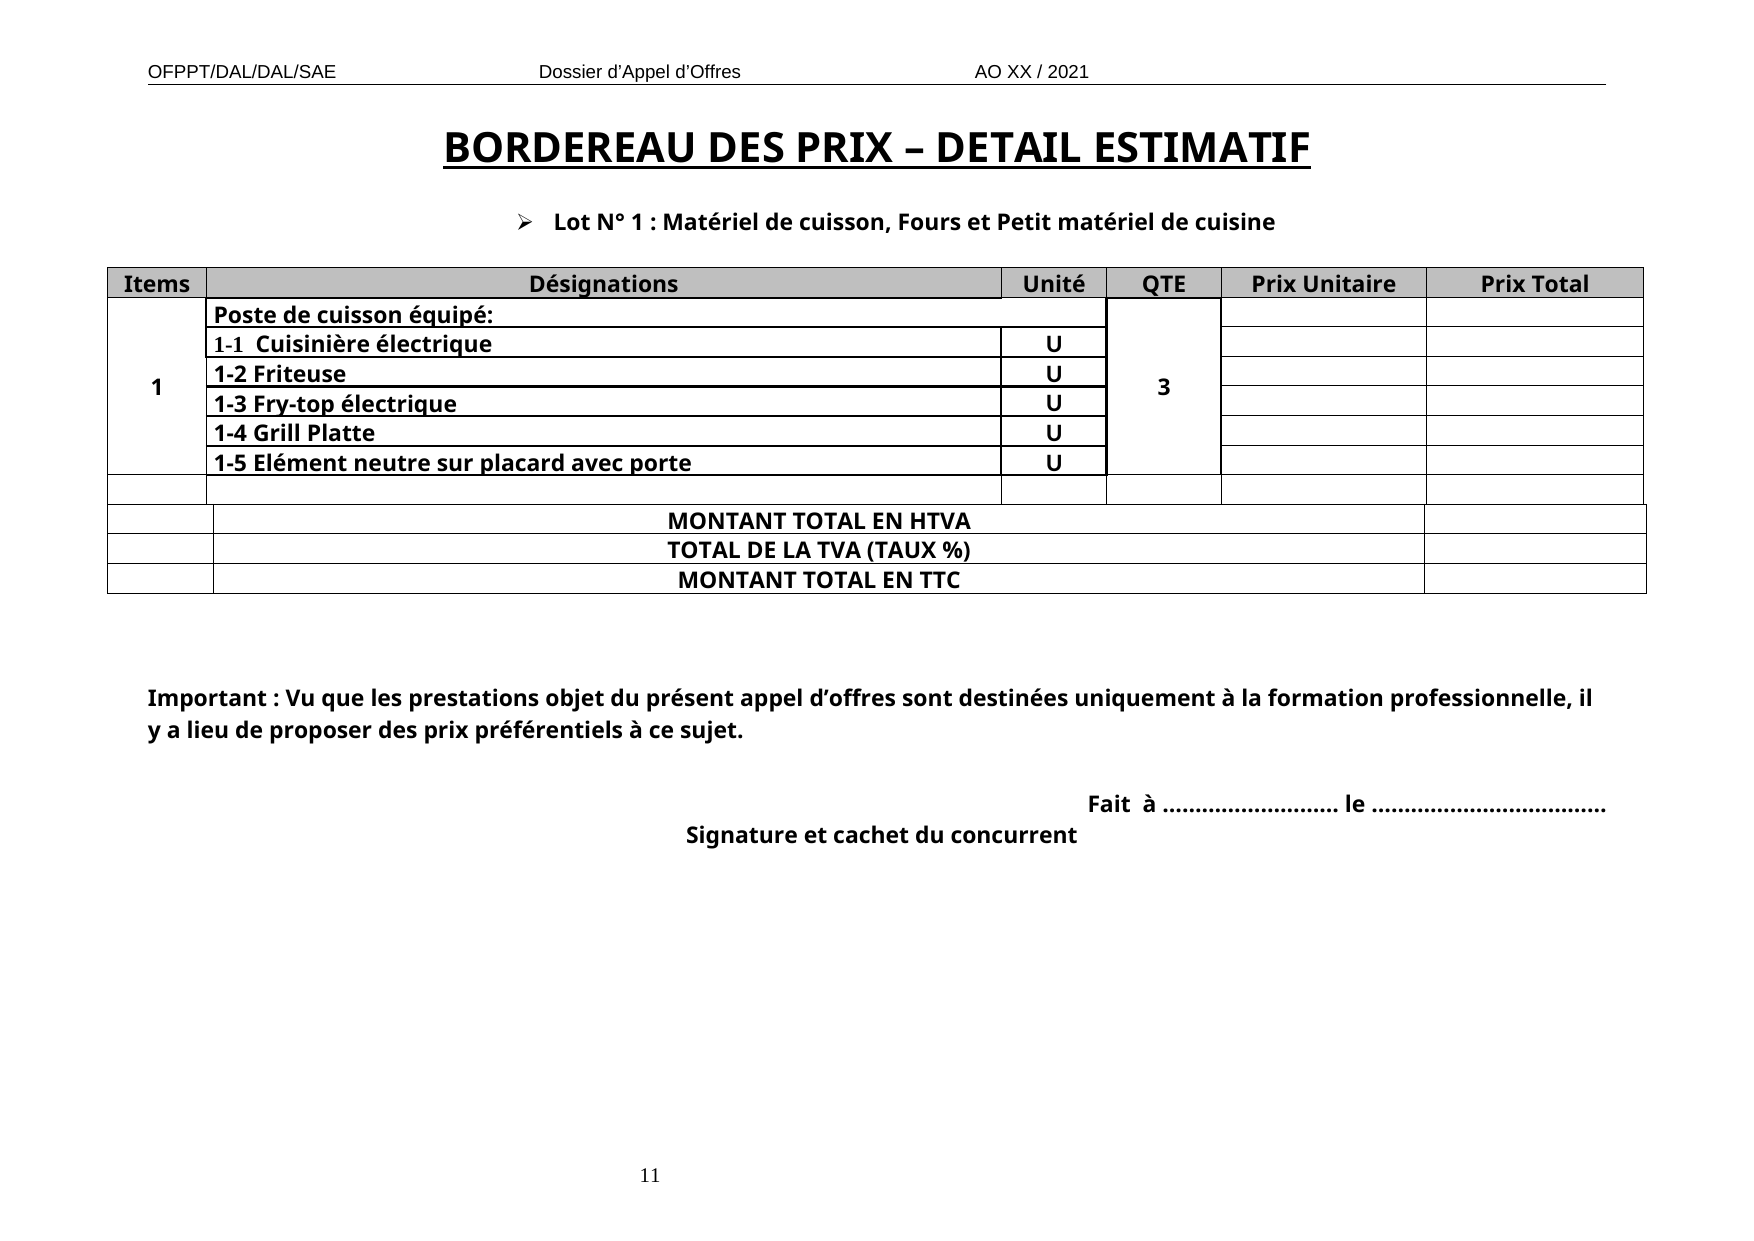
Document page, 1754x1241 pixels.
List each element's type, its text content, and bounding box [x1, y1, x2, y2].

text BORDEREAU DES PRIX – DETAIL ESTIMATIF [148, 118, 1606, 175]
table_cell 1 [108, 298, 206, 474]
table_cell [1222, 357, 1426, 385]
table_cell [1222, 475, 1426, 504]
table_cell 1-3 Fry-top électrique [207, 388, 1000, 415]
table_cell [1222, 298, 1426, 326]
table_cell 1-4 Grill Platte [207, 417, 1000, 444]
table_cell [1427, 357, 1643, 385]
table_header Prix Total En HTVA En chiffre [1427, 268, 1643, 297]
table_cell [1107, 475, 1221, 504]
table_cell U [1002, 328, 1105, 356]
text Fait à ……………………… le ……………………………… [148, 788, 1606, 819]
table_cell 3 [1108, 299, 1220, 474]
table_cell [1425, 564, 1646, 592]
table_cell [1427, 416, 1643, 444]
table_cell MONTANT TOTAL EN HTVA [214, 505, 1424, 533]
table_cell U [1002, 447, 1105, 474]
table_cell TOTAL DE LA TVA (TAUX %) [214, 534, 1424, 563]
table_cell 1-1 Cuisinière électrique [207, 328, 1000, 356]
list Lot N° 1 : Matériel de cuisson, Fours et Petit matériel de cuisine [185, 206, 1606, 237]
table_header Prix Unitaire En HTVA En chiffre [1222, 268, 1426, 297]
table_cell [1425, 505, 1646, 533]
table_cell [1002, 476, 1106, 504]
table_cell [1427, 446, 1643, 474]
table_cell MONTANT TOTAL EN TTC [214, 564, 1424, 592]
table_cell [1427, 386, 1643, 415]
table_cell [108, 475, 206, 504]
table_cell [108, 505, 213, 533]
table_cell Poste de cuisson équipé: [207, 299, 1001, 326]
table_cell [1222, 327, 1426, 356]
table_header Désignations [207, 268, 1001, 297]
table_cell U [1002, 417, 1105, 444]
table_cell U [1002, 358, 1105, 385]
text Signature et cachet du concurrent [148, 819, 1606, 850]
table_cell [207, 476, 1001, 504]
table_header QTE [1107, 268, 1221, 297]
table_cell [1001, 298, 1105, 326]
table_header Unité [1002, 268, 1106, 297]
table_cell [1222, 386, 1426, 415]
table_cell [1222, 416, 1426, 444]
table_cell [1427, 298, 1643, 326]
table_cell U [1002, 388, 1105, 415]
table_cell [1427, 475, 1643, 504]
table_cell [1222, 446, 1426, 474]
table_cell [108, 534, 213, 563]
table_header Items N° [108, 268, 206, 297]
table_cell [1425, 534, 1646, 563]
text Important : Vu que les prestations objet du présent appel d’offres sont destinées uniquement à la formation professionnelle, il y a lieu de proposer des prix préférentiels à ce sujet. [148, 682, 1606, 745]
table_cell [108, 564, 213, 592]
table_cell [1427, 327, 1643, 356]
table_cell 1-2 Friteuse [207, 358, 1000, 385]
table_cell 1-5 Elément neutre sur placard avec porte [207, 447, 1000, 474]
